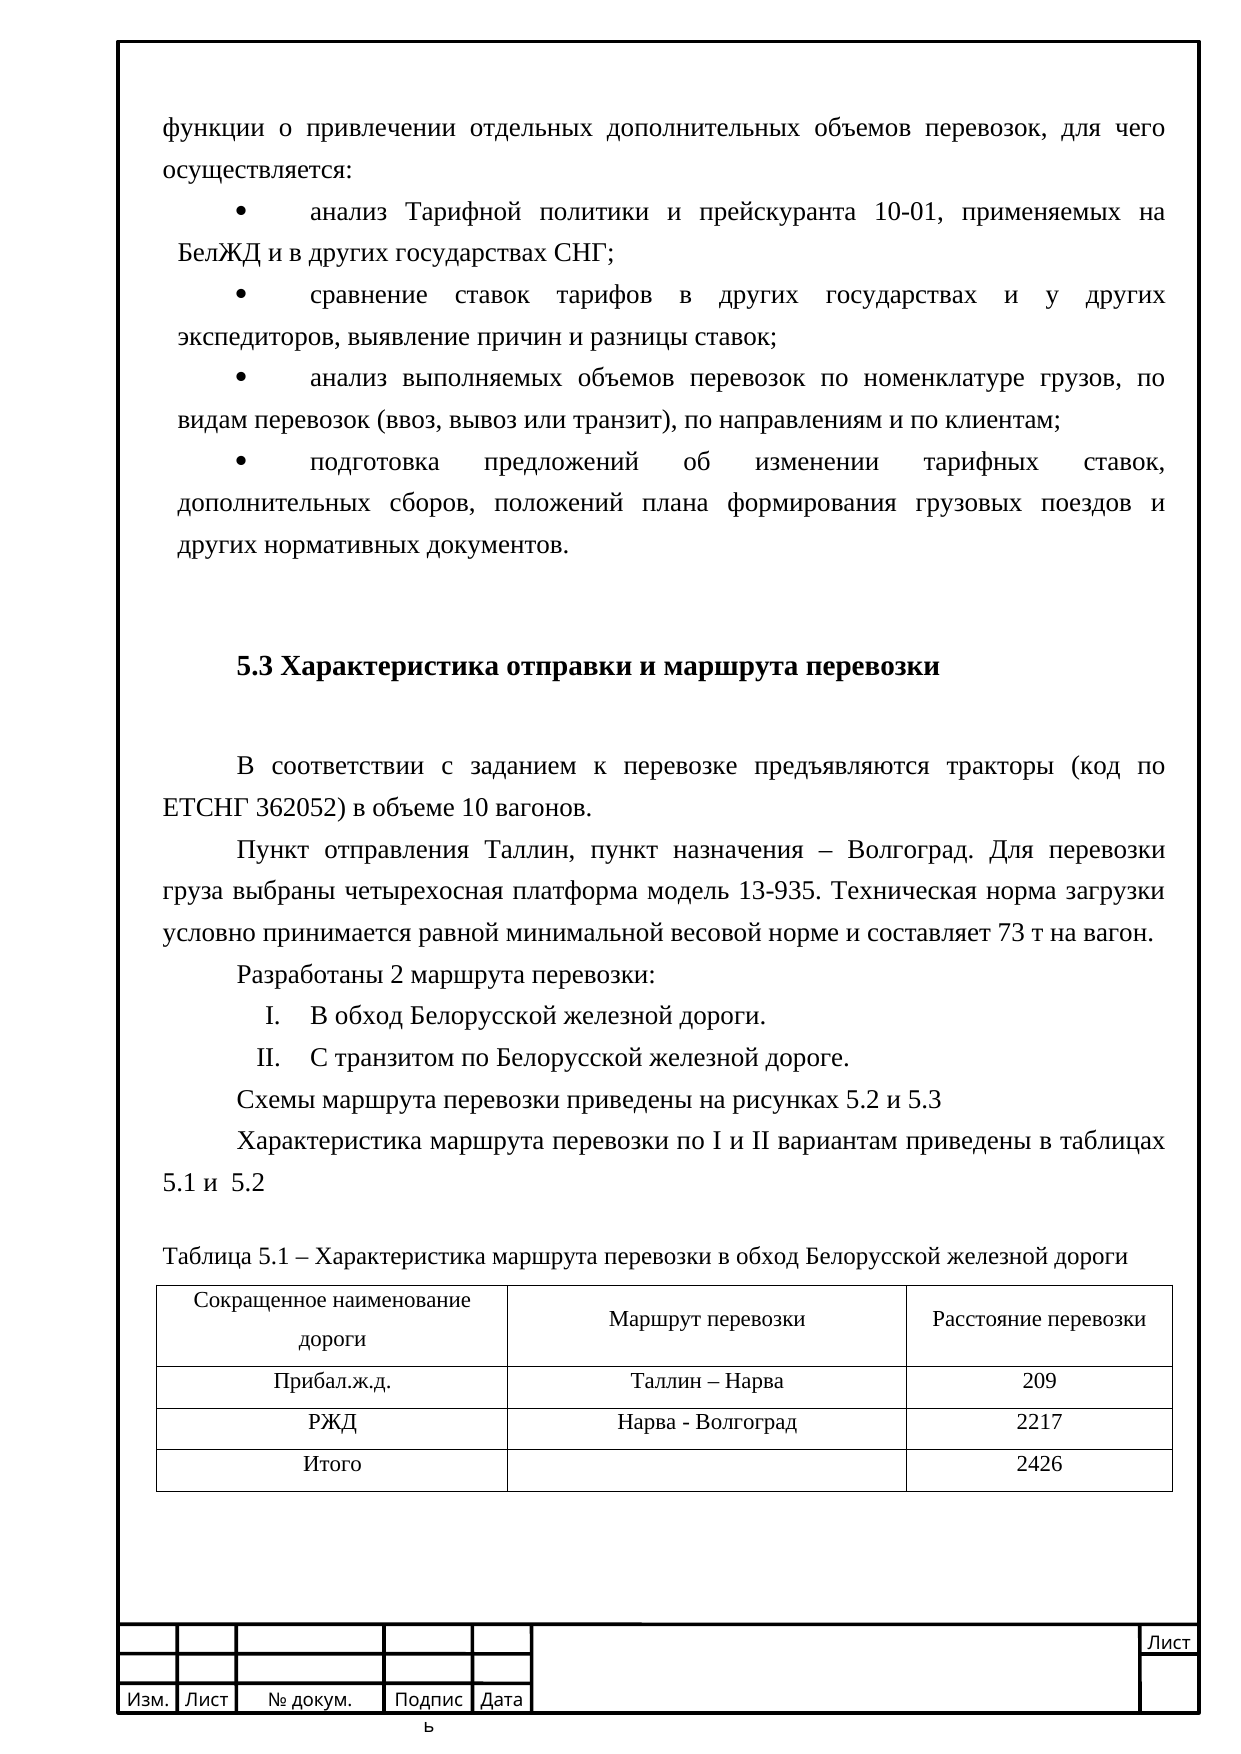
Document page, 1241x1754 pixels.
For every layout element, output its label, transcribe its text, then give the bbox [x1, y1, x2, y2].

table_header Сокращенное наименование дороги [157, 1286, 507, 1366]
table_header Маршрут перевозки [508, 1286, 906, 1366]
table_cell Нарва - Волгоград [508, 1409, 906, 1449]
text Таблица 5.1 – Характеристика маршрута перевозки в обход Белорусской железной дороги [162, 1241, 1167, 1270]
list сравнение ставок тарифов в других государствах и у других экспедиторов, выявление причин и разницы ставок; [177, 270, 1167, 353]
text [162, 103, 1167, 187]
table_cell [508, 1450, 906, 1491]
table_cell 209 [907, 1367, 1172, 1407]
text В соответствии с заданием к перевозке предъявляются тракторы (код по ЕТСНГ 362052) в объеме 10 вагонов. [162, 741, 1167, 825]
text Разработаны 2 маршрута перевозки: [162, 950, 1167, 991]
text Пункт отправления Таллин, пункт назначения – Волгоград. Для перевозки груза выбраны четырехосная платформа модель 13-935. Техническая норма загрузки условно принимается равной минимальной весовой норме и составляет 73 т на вагон. [162, 825, 1167, 950]
text Схемы маршрута перевозки приведены на рисунках 5.2 и 5.3 [162, 1075, 1167, 1116]
list В обход Белорусской железной дороги. [281, 991, 1167, 1033]
list анализ выполняемых объемов перевозок по номенклатуре грузов, по видам перевозок (ввоз, вывоз или транзит), по направлениям и по клиентам; [177, 353, 1167, 437]
list С транзитом по Белорусской железной дороге. [236, 1033, 1167, 1075]
table_cell Таллин – Нарва [508, 1367, 906, 1407]
table_cell РЖД [157, 1409, 507, 1449]
table_cell 2426 [907, 1450, 1172, 1491]
text 5.3 Характеристика отправки и маршрута перевозки [162, 648, 1167, 682]
table_cell 2217 [907, 1409, 1172, 1449]
table_header Расстояние перевозки [907, 1286, 1172, 1366]
list анализ Тарифной политики и прейскуранта 10-01, применяемых на БелЖД и в других государствах СНГ; [177, 187, 1167, 270]
list подготовка предложений об изменении тарифных ставок, дополнительных сборов, положений плана формирования грузовых поездов и других нормативных документов. [177, 437, 1167, 562]
table_cell Прибал.ж.д. [157, 1367, 507, 1407]
table_cell Итого [157, 1450, 507, 1491]
text Характеристика маршрута перевозки по I и II вариантам приведены в таблицах 5.1 и 5.2 [162, 1116, 1167, 1200]
